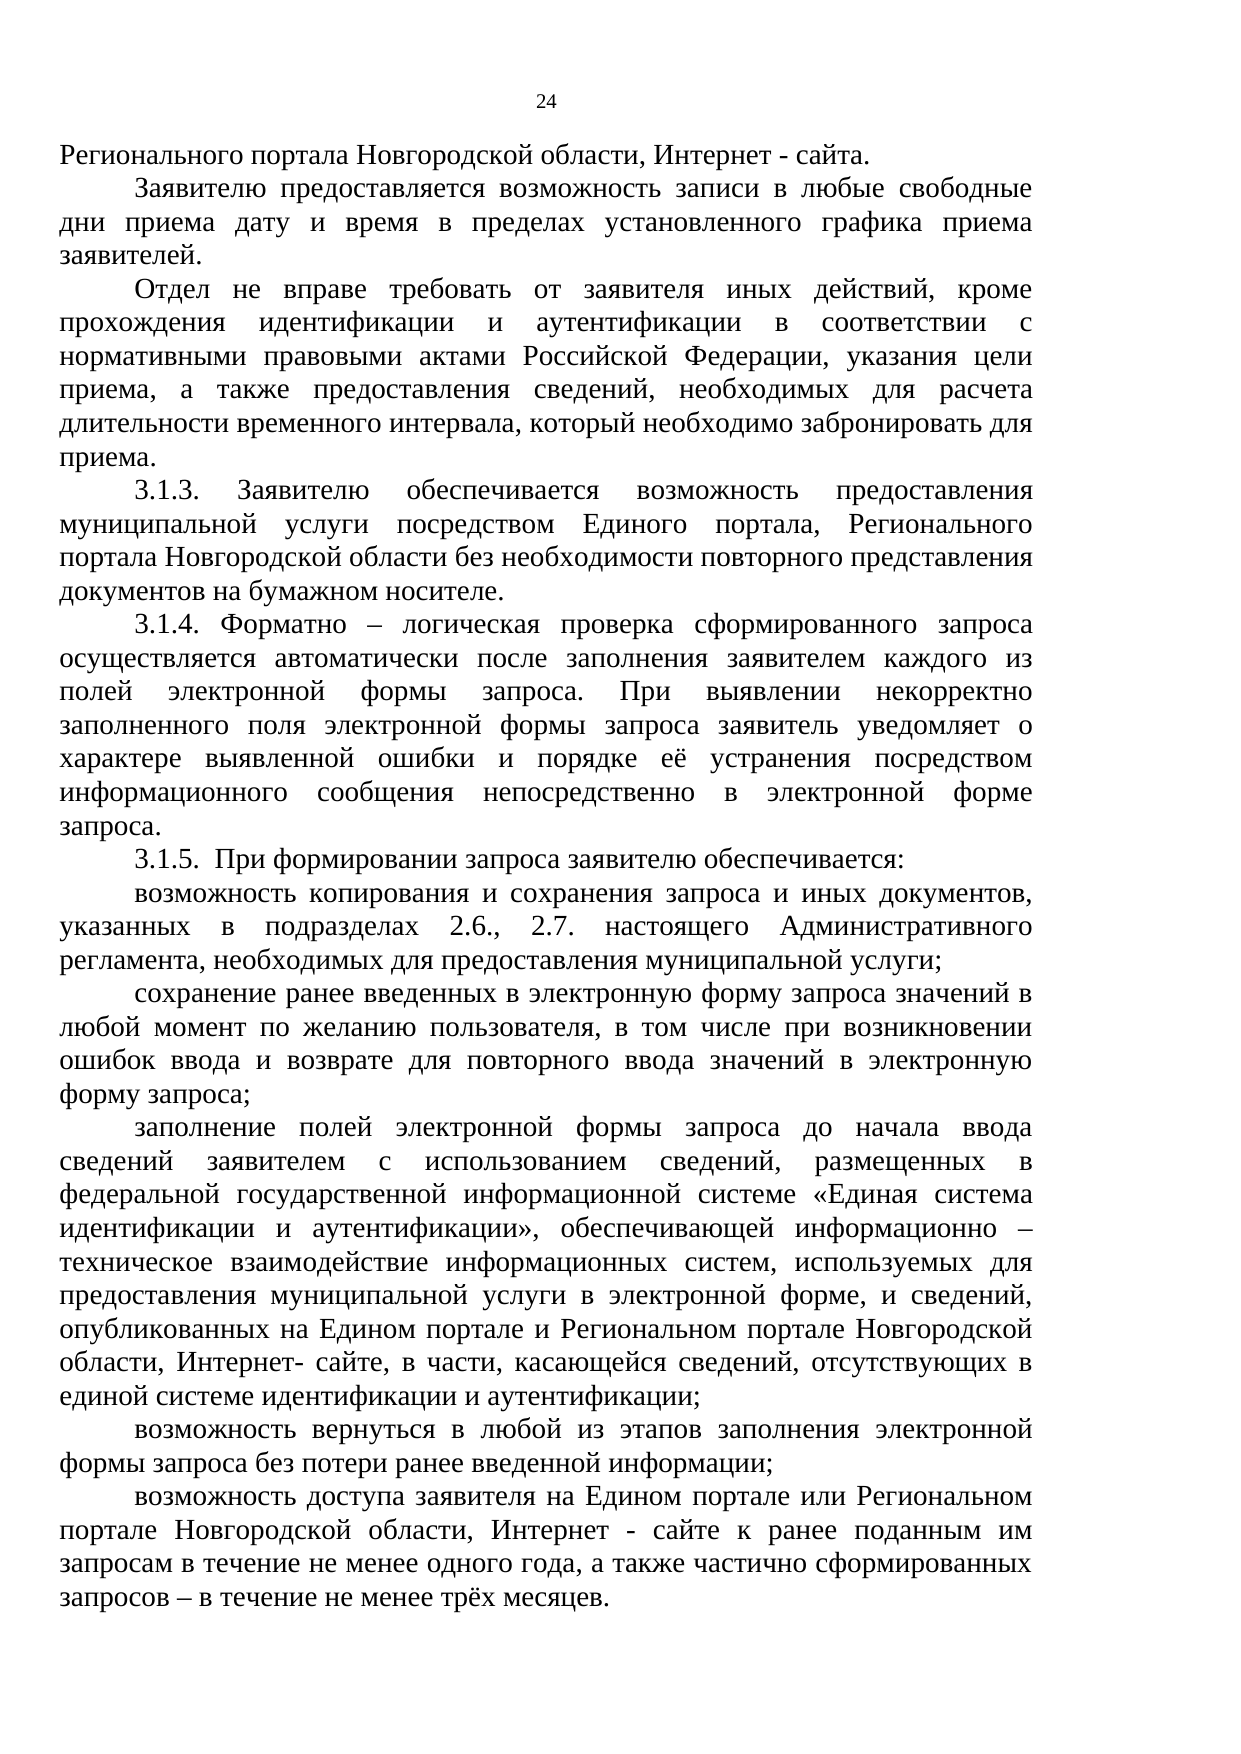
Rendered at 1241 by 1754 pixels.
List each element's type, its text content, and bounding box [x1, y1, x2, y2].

text 3.1.3. Заявителю обеспечивается возможность предоставления муниципальной услуги посредством Единого портала, Регионального портала Новгородской области без необходимости повторного представления документов на бумажном носителе. [59, 472, 1033, 606]
text Запись на прием проводится посредством Единого портала, Регионального портала Новгородской области, Интернет - сайта. [59, 137, 1033, 170]
text Отдел не вправе требовать от заявителя иных действий, кроме прохождения идентификации и аутентификации в соответствии с нормативными правовыми актами Российской Федерации, указания цели приема, а также предоставления сведений, необходимых для расчета длительности временного интервала, который необходимо забронировать для приема. [59, 271, 1033, 472]
text возможность доступа заявителя на Едином портале или Региональном портале Новгородской области, Интернет - сайте к ранее поданным им запросам в течение не менее одного года, а также частично сформированных запросов – в течение не менее трёх месяцев. [59, 1478, 1033, 1613]
text возможность вернуться в любой из этапов заполнения электронной формы запроса без потери ранее введенной информации; [59, 1411, 1033, 1478]
text сохранение ранее введенных в электронную форму запроса значений в любой момент по желанию пользователя, в том числе при возникновении ошибок ввода и возврате для повторного ввода значений в электронную форму запроса; [59, 975, 1033, 1109]
text 3.1.4. Форматно – логическая проверка сформированного запроса осуществляется автоматически после заполнения заявителем каждого из полей электронной формы запроса. При выявлении некорректно заполненного поля электронной формы запроса заявитель уведомляет о характере выявленной ошибки и порядке её устранения посредством информационного сообщения непосредственно в электронной форме запроса. [59, 606, 1033, 841]
text Заявителю предоставляется возможность записи в любые свободные дни приема дату и время в пределах установленного графика приема заявителей. [59, 170, 1033, 271]
text 3.1.5. При формировании запроса заявителю обеспечивается: [59, 841, 1033, 875]
text заполнение полей электронной формы запроса до начала ввода сведений заявителем с использованием сведений, размещенных в федеральной государственной информационной системе «Единая система идентификации и аутентификации», обеспечивающей информационно – техническое взаимодействие информационных систем, используемых для предоставления муниципальной услуги в электронной форме, и сведений, опубликованных на Едином портале и Региональном портале Новгородской области, Интернет- сайте, в части, касающейся сведений, отсутствующих в единой системе идентификации и аутентификации; [59, 1109, 1033, 1411]
text возможность копирования и сохранения запроса и иных документов, указанных в подразделах 2.6., 2.7. настоящего Административного регламента, необходимых для предоставления муниципальной услуги; [59, 875, 1033, 975]
